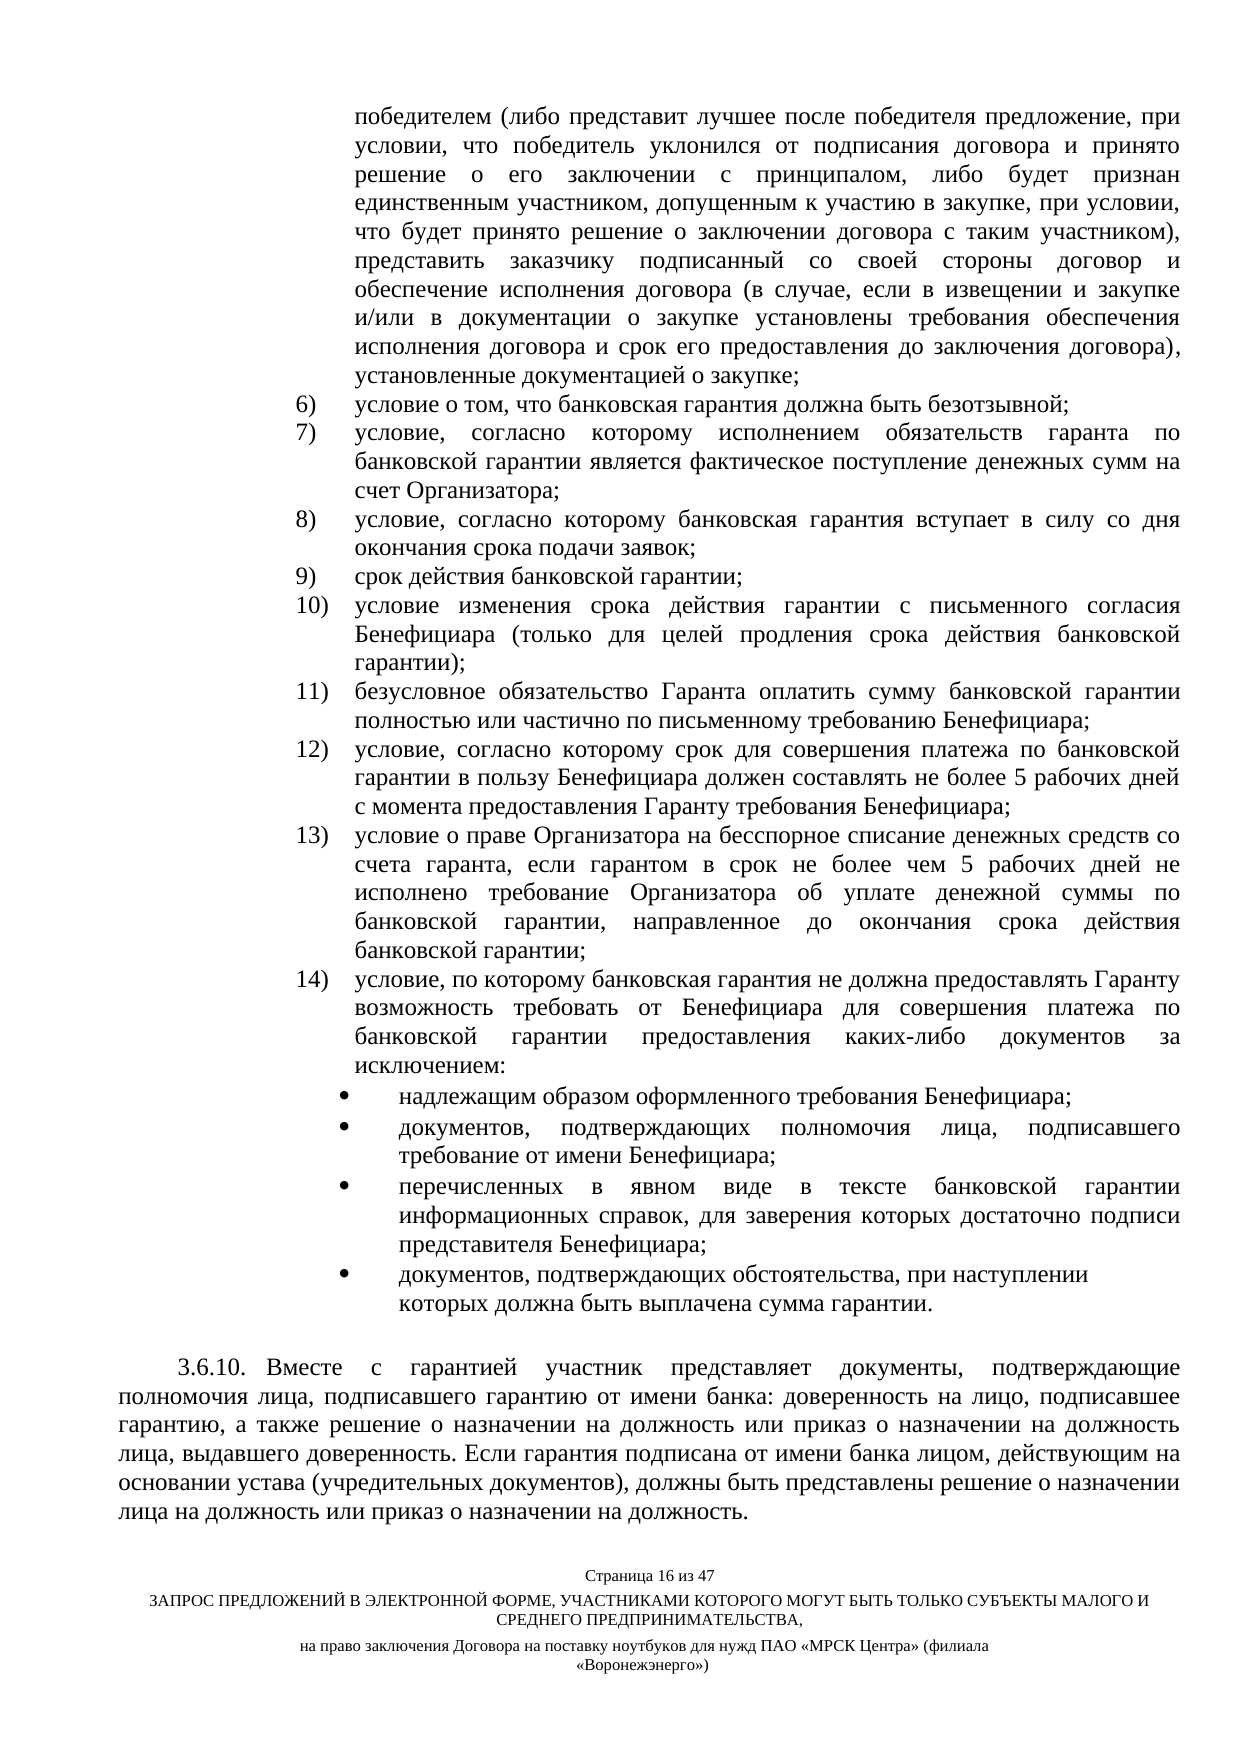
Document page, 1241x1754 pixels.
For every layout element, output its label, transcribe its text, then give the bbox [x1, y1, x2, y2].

subtitle Вместе с гарантией участник представляет документы, подтверждающие полномочия лица, подписавшего гарантию от имени банка: доверенность на лицо, подписавшее гарантию, а также решение о назначении на должность или приказ о назначении на должность лица, выдавшего доверенность. Если гарантия подписана от имени банка лицом, действующим на основании устава (учредительных документов), должны быть представлены решение о назначении лица на должность или приказ о назначении на должность. [118, 1352, 1181, 1524]
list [295, 101, 1181, 389]
list условие, согласно которому срок для совершения платежа по банковской гарантии в пользу Бенефициара должен составлять не более 5 рабочих дней с момента предоставления Гаранту требования Бенефициара; [295, 734, 1181, 820]
list условие, согласно которому исполнением обязательств гаранта по банковской гарантии является фактическое поступление денежных сумм на счет Организатора; [295, 417, 1181, 504]
list условие о праве Организатора на бесспорное списание денежных средств со счета гаранта, если гарантом в срок не более чем 5 рабочих дней не исполнено требование Организатора об уплате денежной суммы по банковской гарантии, направленное до окончания срока действия банковской гарантии; [295, 820, 1181, 964]
list документов, подтверждающих полномочия лица, подписавшего требование от имени Бенефициара; [340, 1112, 1181, 1169]
list условие, по которому банковская гарантия не должна предоставлять Гаранту возможность требовать от Бенефициара для совершения платежа по банковской гарантии предоставления каких-либо документов за исключением: [295, 964, 1181, 1079]
list надлежащим образом оформленного требования Бенефициара; [340, 1081, 1181, 1109]
list условие о том, что банковская гарантия должна быть безотзывной; [295, 389, 1181, 417]
list перечисленных в явном виде в тексте банковской гарантии информационных справок, для заверения которых достаточно подписи представителя Бенефициара; [340, 1171, 1181, 1257]
list срок действия банковской гарантии; [295, 561, 1181, 590]
list документов, подтверждающих обстоятельства, при наступлении которых должна быть выплачена сумма гарантии. [340, 1259, 1181, 1317]
list условие, согласно которому банковская гарантия вступает в силу со дня окончания срока подачи заявок; [295, 504, 1181, 561]
list безусловное обязательство Гаранта оплатить сумму банковской гарантии полностью или частично по письменному требованию Бенефициара; [295, 676, 1181, 734]
list условие изменения срока действия гарантии с письменного согласия Бенефициара (только для целей продления срока действия банковской гарантии); [295, 590, 1181, 676]
